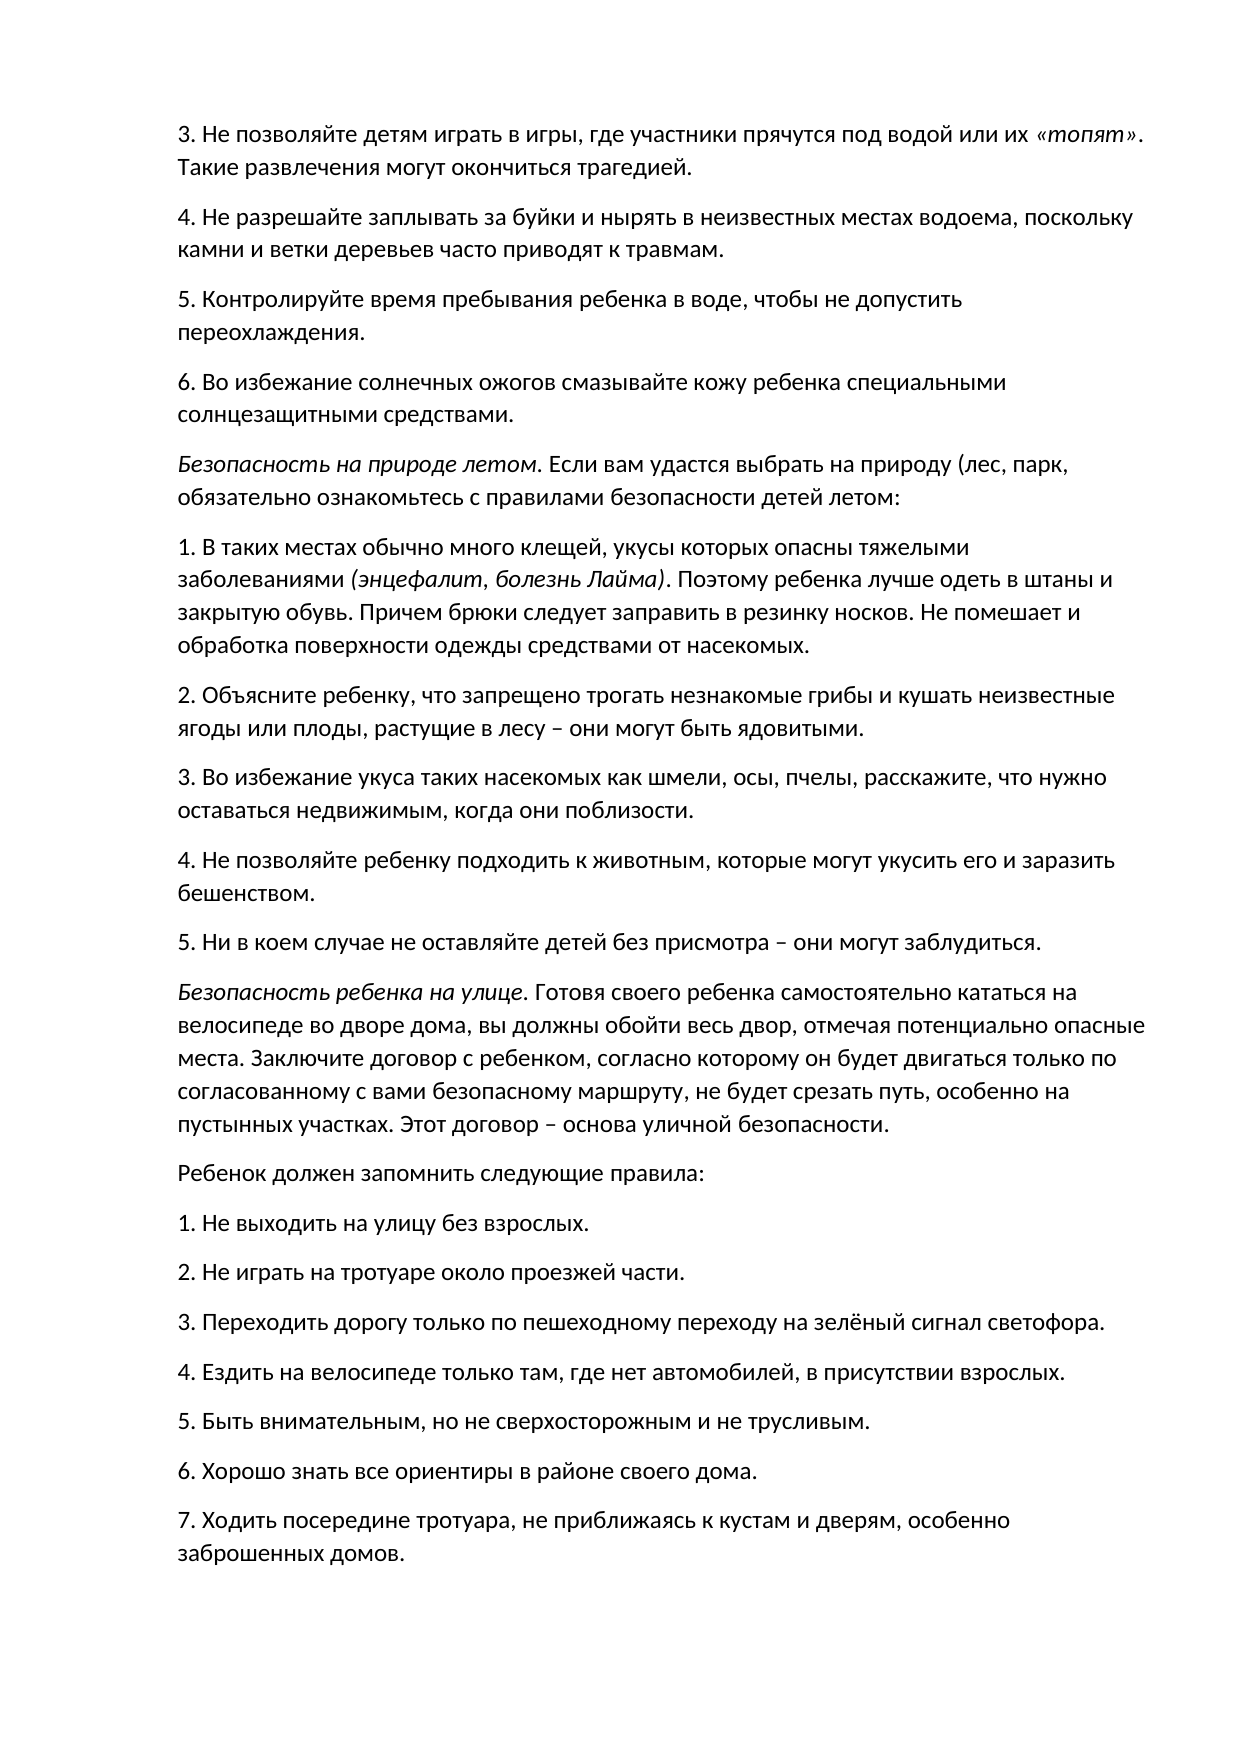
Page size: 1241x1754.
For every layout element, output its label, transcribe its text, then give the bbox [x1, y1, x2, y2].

text 1. В таких местах обычно много клещей, укусы которых опасны тяжелыми заболеваниями (энцефалит, болезнь Лайма). Поэтому ребенка лучше одеть в штаны и закрытую обувь. Причем брюки следует заправить в резинку носков. Не помешает и обработка поверхности одежды средствами от насекомых. [177, 531, 1152, 660]
text 2. Объясните ребенку, что запрещено трогать незнакомые грибы и кушать неизвестные ягоды или плоды, растущие в лесу – они могут быть ядовитыми. [177, 679, 1152, 742]
text 4. Не разрешайте заплывать за буйки и нырять в неизвестных местах водоема, поскольку камни и ветки деревьев часто приводят к травмам. [177, 201, 1152, 264]
text 5. Ни в коем случае не оставляйте детей без присмотра – они могут заблудиться. [177, 926, 1152, 957]
text 6. Хорошо знать все ориентиры в районе своего дома. [177, 1455, 1152, 1485]
text 6. Во избежание солнечных ожогов смазывайте кожу ребенка специальными солнцезащитными средствами. [177, 366, 1152, 429]
text 3. Во избежание укуса таких насекомых как шмели, осы, пчелы, расскажите, что нужно оставаться недвижимым, когда они поблизости. [177, 761, 1152, 825]
text 4. Не позволяйте ребенку подходить к животным, которые могут укусить его и заразить бешенством. [177, 844, 1152, 907]
text 3. Не позволяйте детям играть в игры, где участники прячутся под водой или их «топят». Такие развлечения могут окончиться трагедией. [177, 118, 1152, 182]
text 4. Ездить на велосипеде только там, где нет автомобилей, в присутствии взрослых. [177, 1356, 1152, 1386]
text 3. Переходить дорогу только по пешеходному переходу на зелёный сигнал светофора. [177, 1306, 1152, 1337]
text Ребенок должен запомнить следующие правила: [177, 1157, 1152, 1188]
text 1. Не выходить на улицу без взрослых. [177, 1207, 1152, 1237]
text 5. Контролируйте время пребывания ребенка в воде, чтобы не допустить переохлаждения. [177, 283, 1152, 347]
text 2. Не играть на тротуаре около проезжей части. [177, 1256, 1152, 1287]
text 7. Ходить посередине тротуара, не приближаясь к кустам и дверям, особенно заброшенных домов. [177, 1504, 1152, 1568]
text 5. Быть внимательным, но не сверхосторожным и не трусливым. [177, 1405, 1152, 1436]
text Безопасность на природе летом. Если вам удастся выбрать на природу (лес, парк, обязательно ознакомьтесь с правилами безопасности детей летом: [177, 448, 1152, 512]
text Безопасность ребенка на улице. Готовя своего ребенка самостоятельно кататься на велосипеде во дворе дома, вы должны обойти весь двор, отмечая потенциально опасные места. Заключите договор с ребенком, согласно которому он будет двигаться только по согласованному с вами безопасному маршруту, не будет срезать путь, особенно на пустынных участках. Этот договор – основа уличной безопасности. [177, 976, 1152, 1138]
